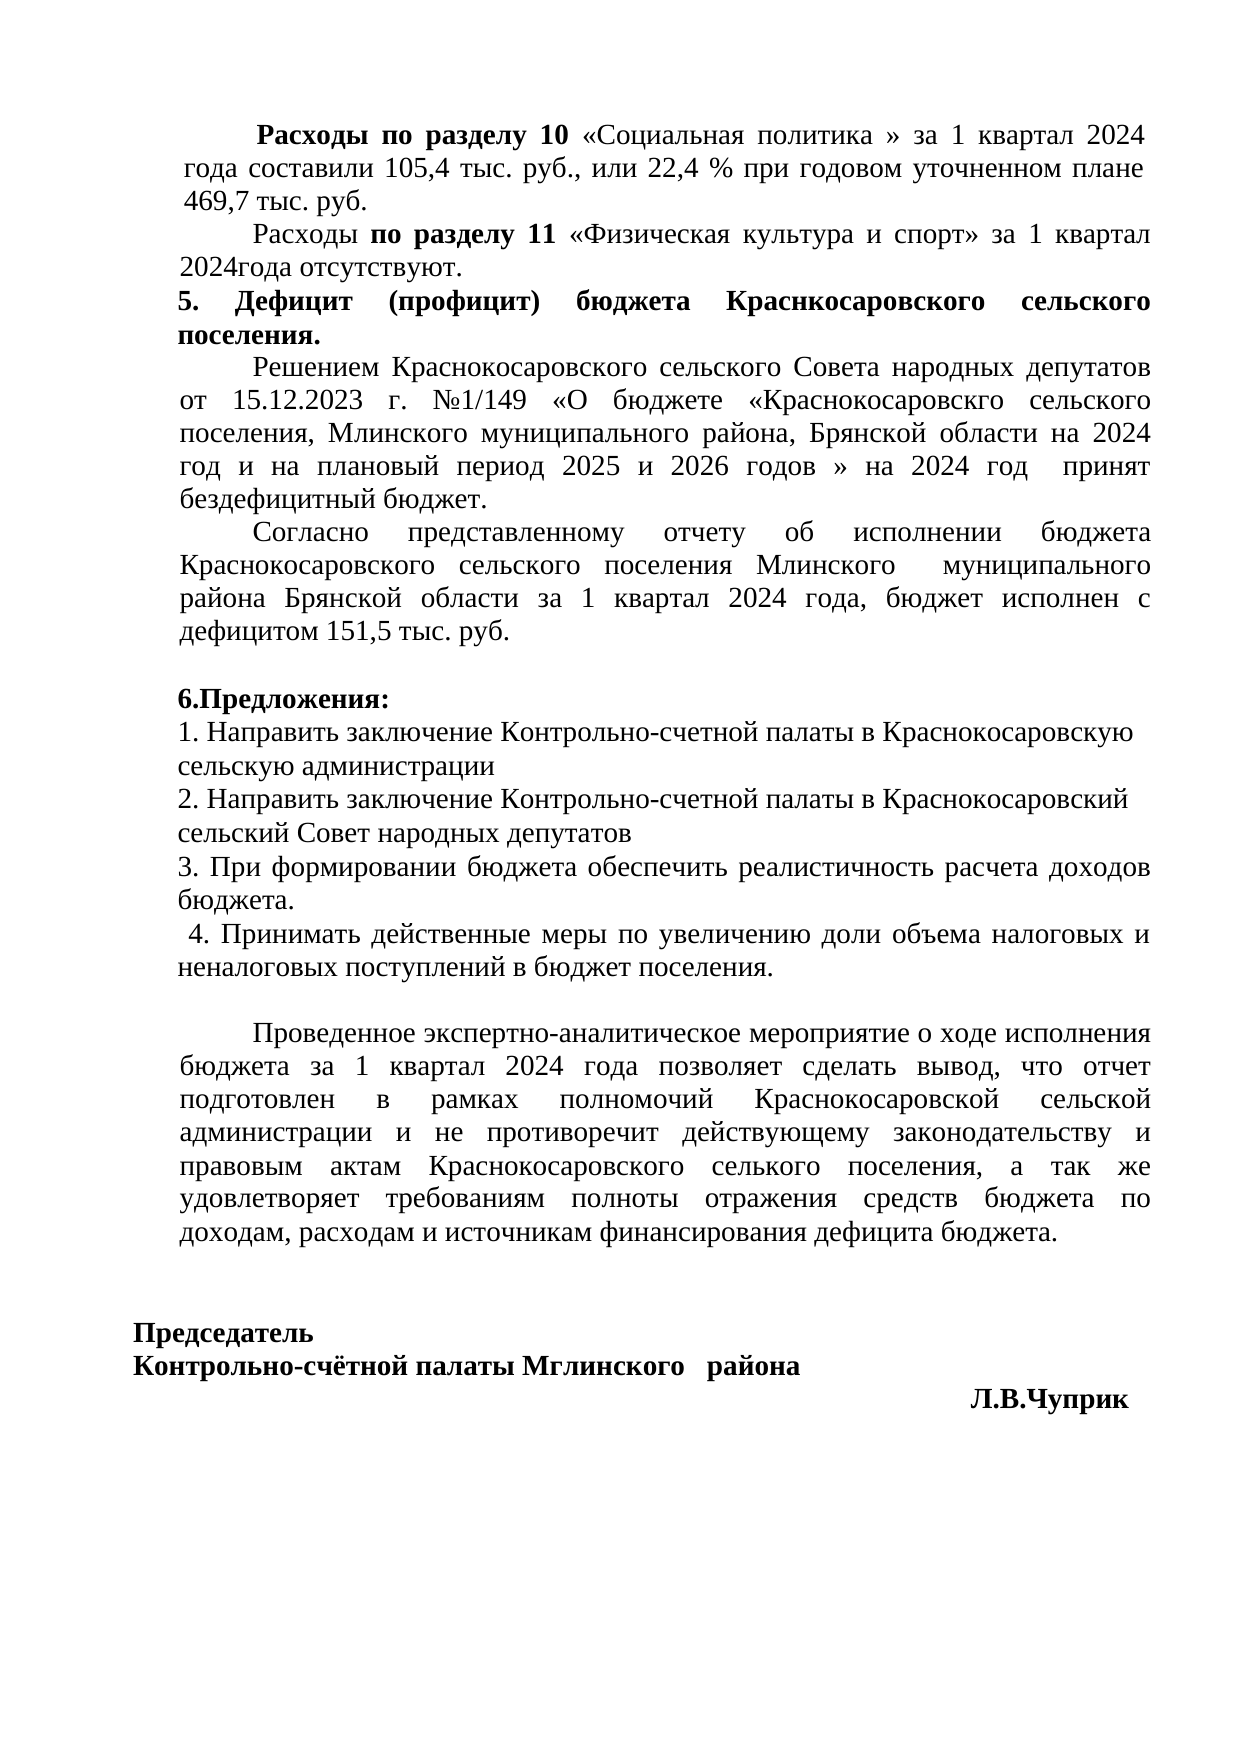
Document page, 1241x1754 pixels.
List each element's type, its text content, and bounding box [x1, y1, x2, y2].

text 2. Направить заключение Контрольно-счетной палаты в Краснокосаровский сельский Совет народных депутатов [177, 782, 1152, 849]
text 5. Дефицит (профицит) бюджета Краснкосаровского сельского поселения. [177, 283, 1152, 350]
text Л.В.Чуприк [971, 1386, 1129, 1414]
text 3. При формировании бюджета обеспечить реалистичность расчета доходов бюджета. [177, 849, 1152, 916]
text 4. Принимать действенные меры по увеличению доли объема налоговых и неналоговых поступлений в бюджет поселения. [177, 916, 1152, 983]
text Согласно представленному отчету об исполнении бюджета Краснокосаровского сельского поселения Млинского муниципального района Брянской области за 1 квартал 2024 года, бюджет исполнен с дефицитом 151,5 тыс. руб. [179, 515, 1152, 647]
text Председатель [133, 1316, 1152, 1349]
text Решением Краснокосаровского сельского Совета народных депутатов от 15.12.2023 г. №1/149 «О бюджете «Краснокосаровскго сельского поселения, Млинского муниципального района, Брянской области на 2024 год и на плановый период 2025 и 2026 годов » на 2024 год принят бездефицитный бюджет. [179, 350, 1152, 515]
text Расходы по разделу 11 «Физическая культура и спорт» за 1 квартал 2024года отсутствуют. [179, 217, 1152, 283]
text Контрольно-счётной палаты Мглинского района [133, 1349, 1110, 1382]
text Расходы по разделу 10 «Социальная политика » за 1 квартал 2024 года составили 105,4 тыс. руб., или 22,4 % при годовом уточненном плане 469,7 тыс. руб. [183, 118, 1145, 217]
text 6.Предложения: [177, 681, 1152, 714]
text Проведенное экспертно-аналитическое мероприятие о ходе исполнения бюджета за 1 квартал 2024 года позволяет сделать вывод, что отчет подготовлен в рамках полномочий Краснокосаровской сельской администрации и не противоречит действующему законодательству и правовым актам Краснокосаровского селького поселения, а так же удовлетворяет требованиям полноты отражения средств бюджета по доходам, расходам и источникам финансирования дефицита бюджета. [179, 1016, 1152, 1248]
text 1. Направить заключение Контрольно-счетной палаты в Краснокосаровскую сельскую администрации [177, 714, 1152, 782]
